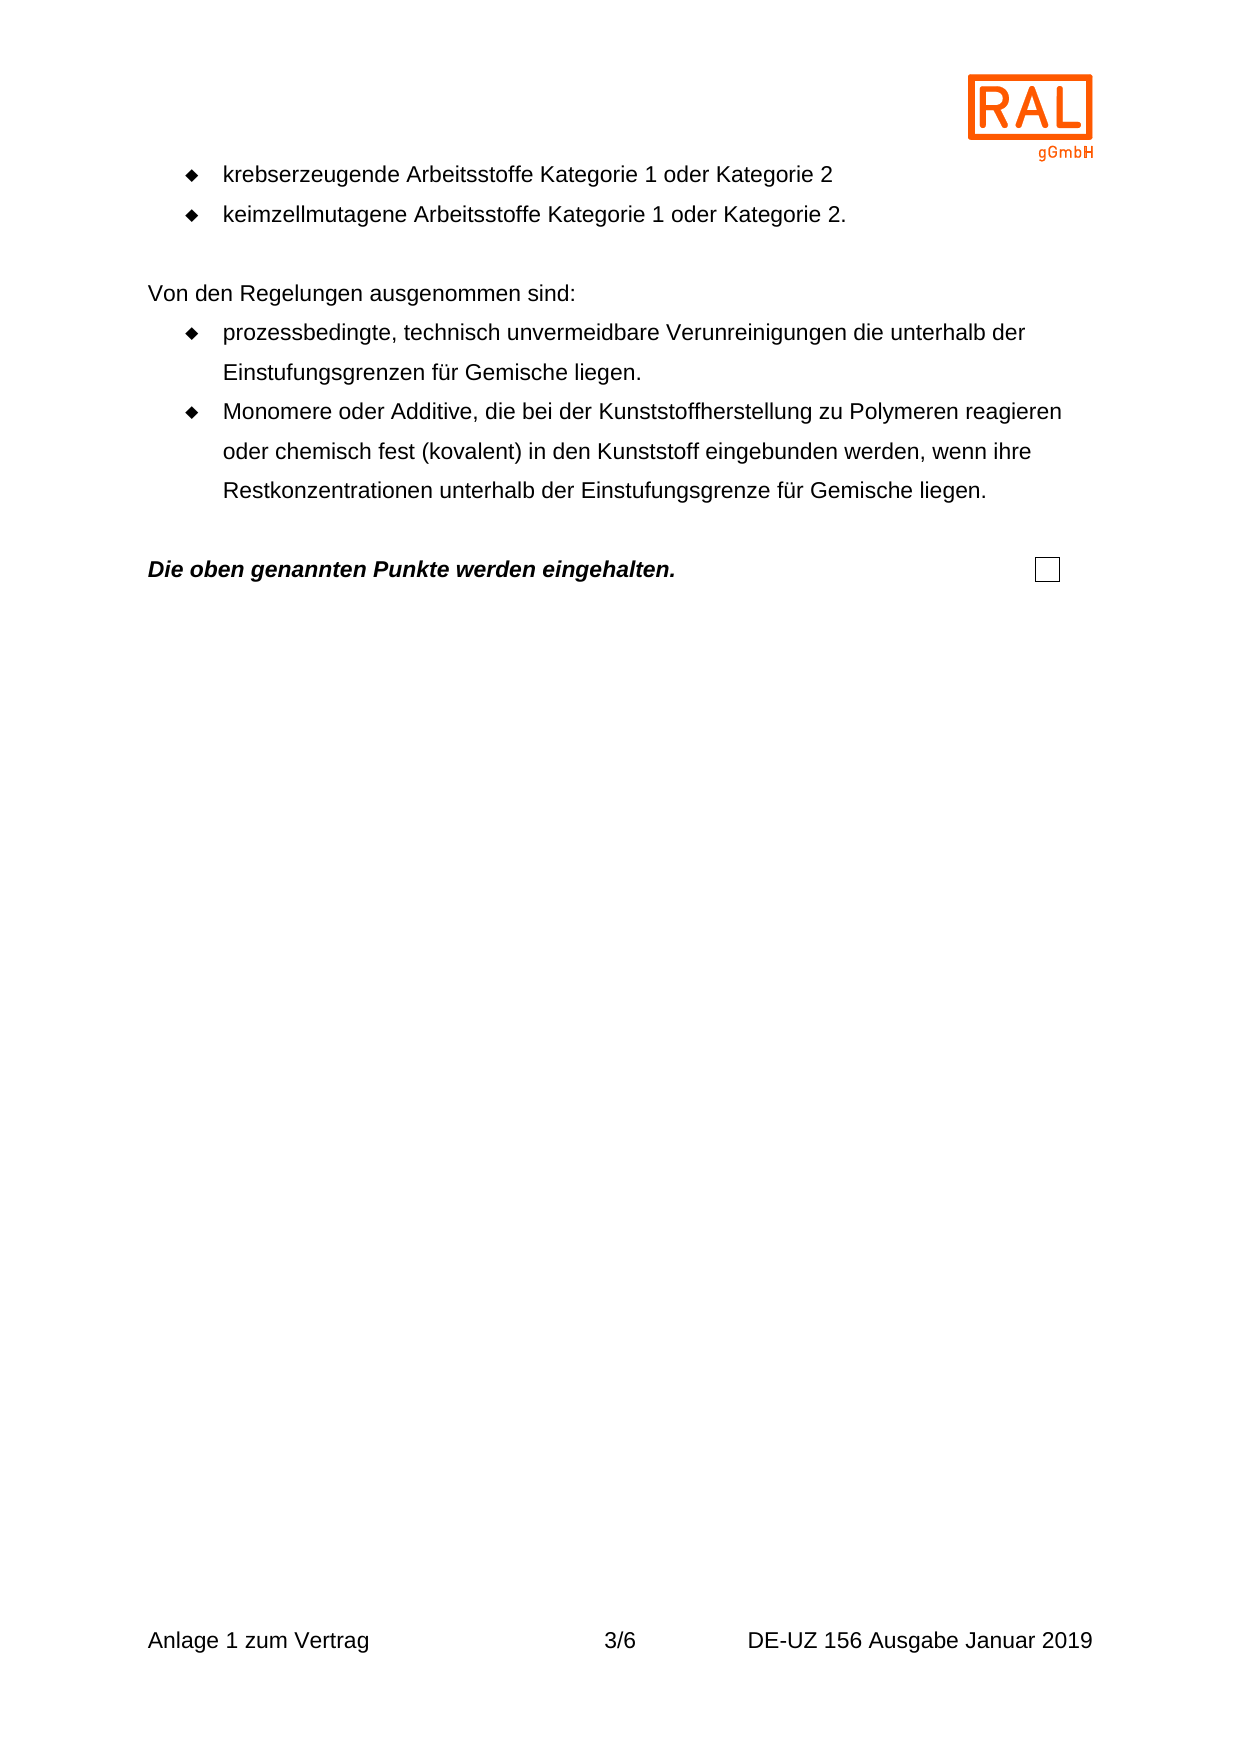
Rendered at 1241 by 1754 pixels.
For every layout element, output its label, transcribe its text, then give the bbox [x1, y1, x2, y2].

text Von den Regelungen ausgenommen sind: [148, 280, 1093, 306]
text Monomere oder Additive, die bei der Kunststoffherstellung zu Polymeren reagieren oder chemisch fest (kovalent) in den Kunststoff eingebunden werden, wenn ihre Restkonzentrationen unterhalb der Einstufungsgrenze für Gemische liegen. [185, 398, 1093, 503]
text prozessbedingte, technisch unvermeidbare Verunreinigungen die unterhalb der Einstufungsgrenzen für Gemische liegen. [185, 319, 1093, 385]
text keimzellmutagene Arbeitsstoffe Kategorie 1 oder Kategorie 2. [185, 201, 1093, 227]
text Die oben genannten Punkte werden eingehalten. [148, 556, 1093, 582]
text krebserzeugende Arbeitsstoffe Kategorie 1 oder Kategorie 2 [185, 161, 1093, 188]
